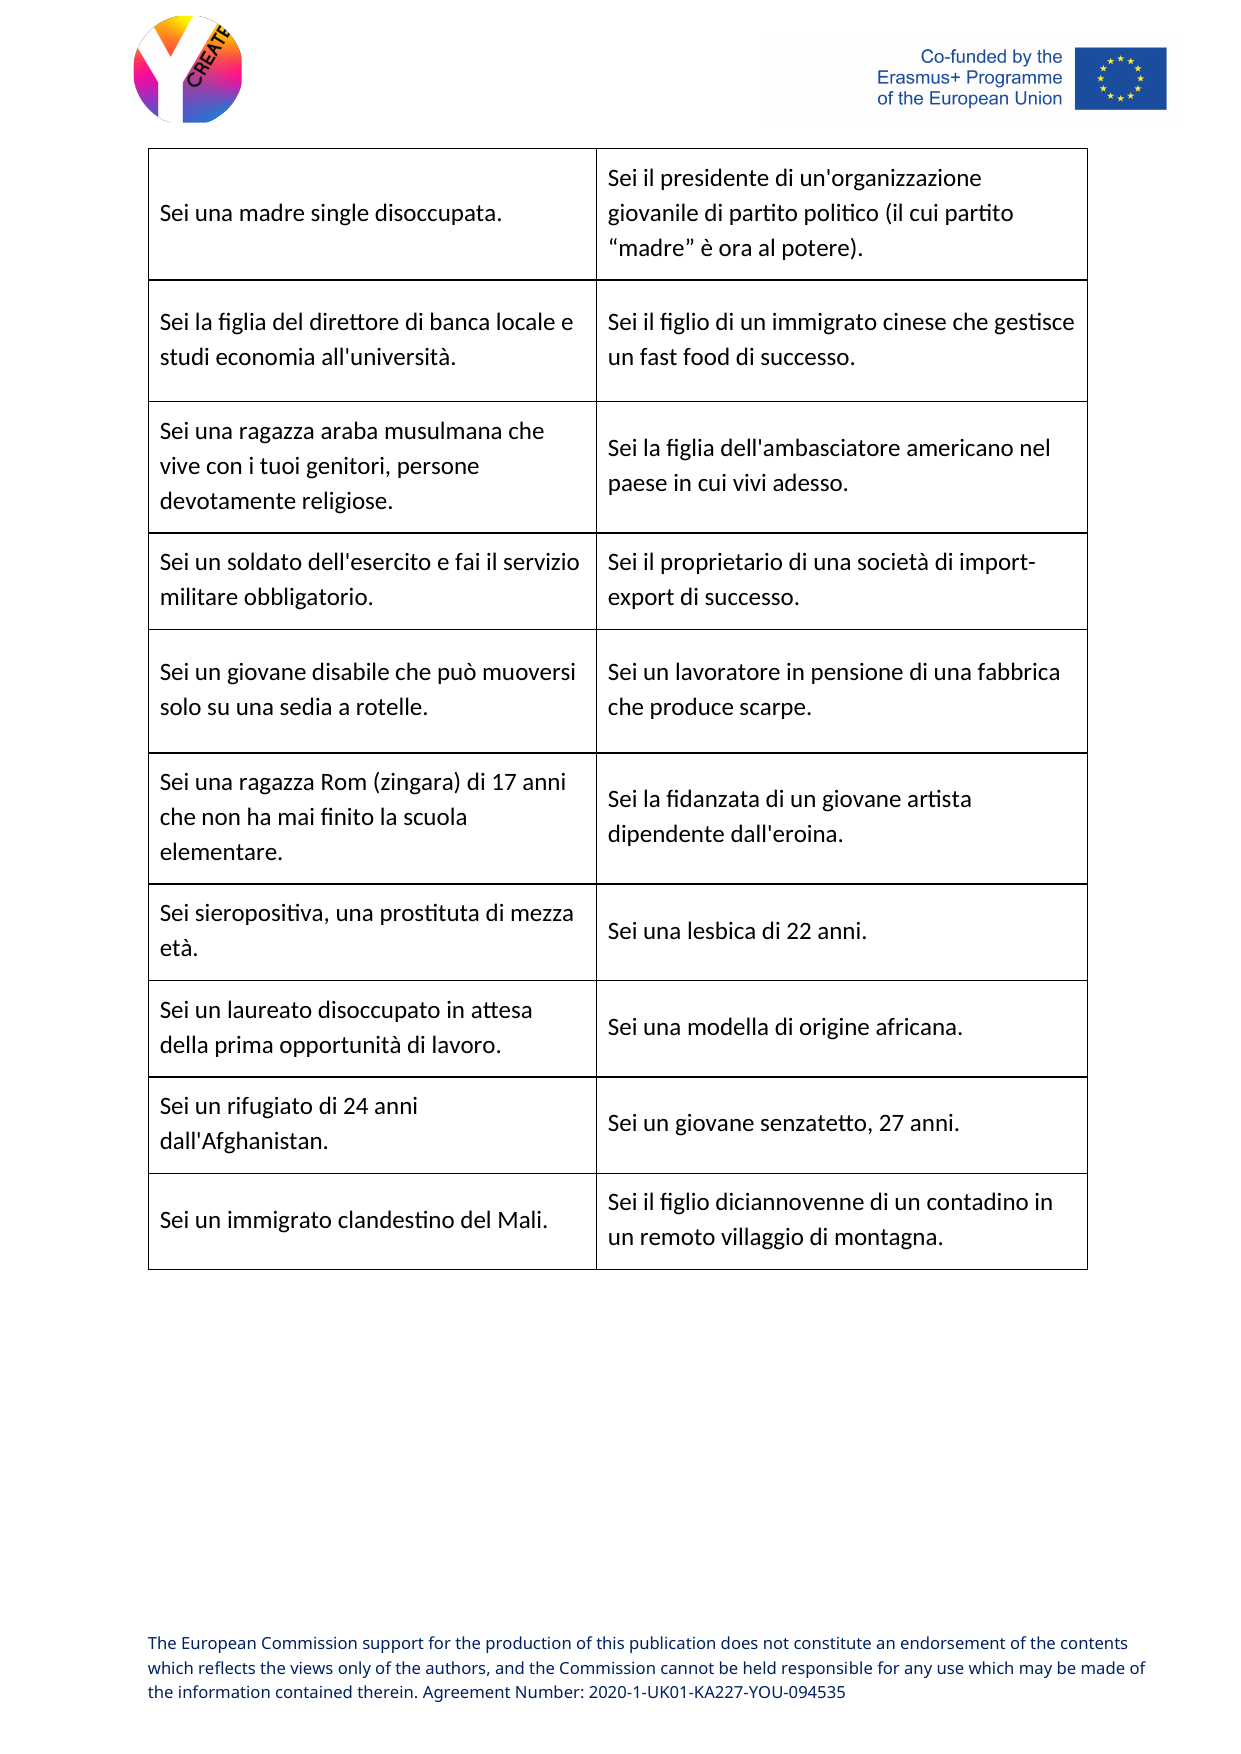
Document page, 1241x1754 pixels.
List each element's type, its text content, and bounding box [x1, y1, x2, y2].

table_cell Sei sieropositiva, una prostituta di mezza età. [149, 885, 596, 980]
table_cell Sei una ragazza araba musulmana che vive con i tuoi genitori, persone devotamente religiose. [149, 402, 596, 532]
picture [133, 16, 242, 123]
table_header Sei il presidente di un'organizzazione giovanile di partito politico (il cui partito “madre” è ora al potere). [597, 149, 1087, 279]
table_cell Sei un lavoratore in pensione di una fabbrica che produce scarpe. [597, 630, 1087, 752]
table_cell Sei una modella di origine africana. [597, 981, 1087, 1076]
table_cell Sei un giovane senzatetto, 27 anni. [597, 1078, 1087, 1172]
table_cell Sei il figlio diciannovenne di un contadino in un remoto villaggio di montagna. [597, 1174, 1087, 1269]
table_cell Sei una lesbica di 22 anni. [597, 885, 1087, 980]
table_cell Sei un soldato dell'esercito e fai il servizio militare obbligatorio. [149, 534, 596, 628]
table_header Sei una madre single disoccupata. [149, 149, 596, 279]
table_cell Sei un rifugiato di 24 anni dall'Afghanistan. [149, 1078, 596, 1172]
table_cell Sei una ragazza Rom (zingara) di 17 anni che non ha mai finito la scuola elementare. [149, 754, 596, 883]
picture [761, 32, 1178, 122]
table_cell Sei il figlio di un immigrato cinese che gestisce un fast food di successo. [597, 281, 1087, 401]
table_cell Sei un giovane disabile che può muoversi solo su una sedia a rotelle. [149, 630, 596, 752]
table_cell Sei la figlia dell'ambasciatore americano nel paese in cui vivi adesso. [597, 402, 1087, 532]
table_cell Sei il proprietario di una società di import-export di successo. [597, 534, 1087, 628]
table_cell Sei la figlia del direttore di banca locale e studi economia all'università. [149, 281, 596, 401]
table_cell Sei la fidanzata di un giovane artista dipendente dall'eroina. [597, 754, 1087, 883]
table_cell Sei un laureato disoccupato in attesa della prima opportunità di lavoro. [149, 981, 596, 1076]
table_cell Sei un immigrato clandestino del Mali. [149, 1174, 596, 1269]
